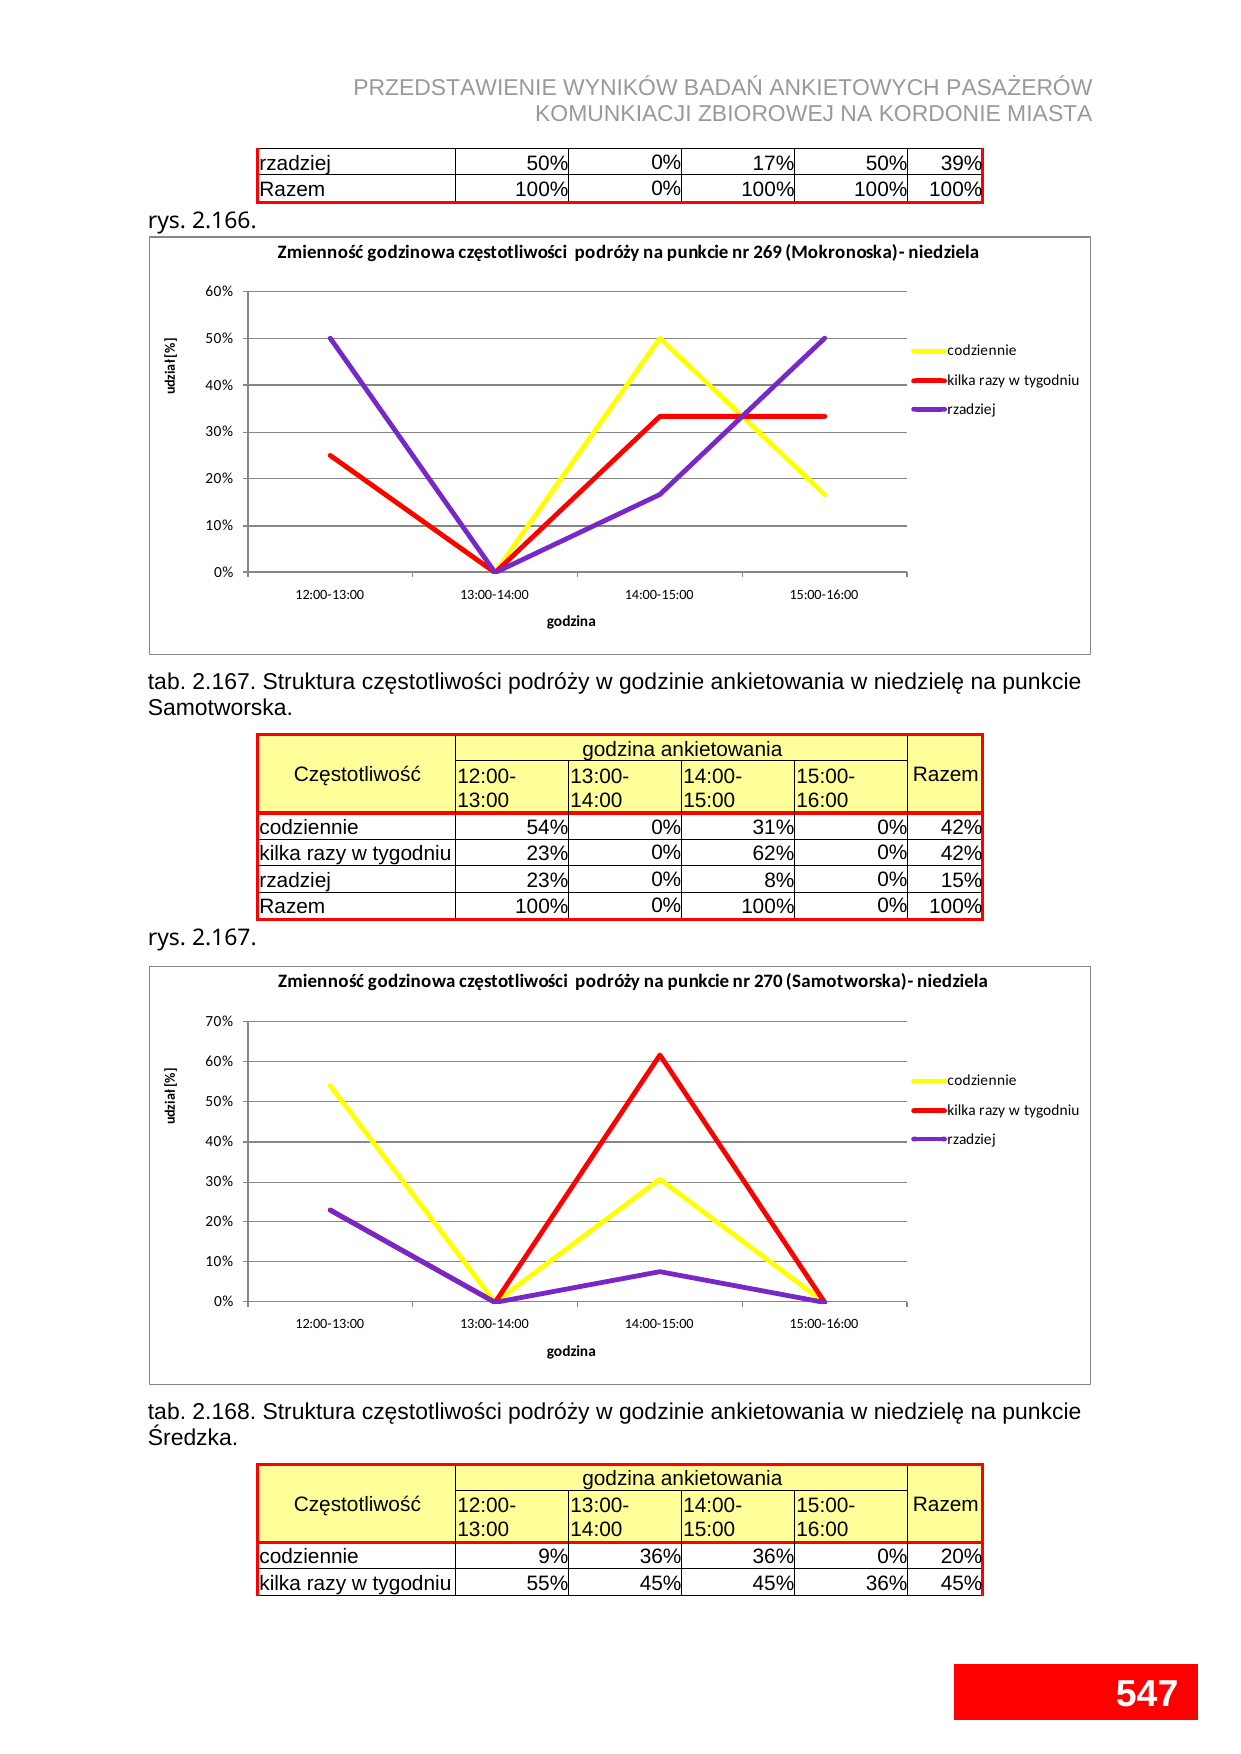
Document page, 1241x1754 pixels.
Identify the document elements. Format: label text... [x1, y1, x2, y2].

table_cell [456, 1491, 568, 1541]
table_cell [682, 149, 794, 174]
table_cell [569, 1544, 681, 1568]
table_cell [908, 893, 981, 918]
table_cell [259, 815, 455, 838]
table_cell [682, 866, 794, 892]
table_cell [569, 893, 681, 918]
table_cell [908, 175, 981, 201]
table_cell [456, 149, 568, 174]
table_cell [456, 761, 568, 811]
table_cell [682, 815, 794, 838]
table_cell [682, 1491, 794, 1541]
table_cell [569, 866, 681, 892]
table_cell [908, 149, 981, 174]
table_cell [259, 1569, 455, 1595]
text rys. 2.166. [148, 204, 1092, 235]
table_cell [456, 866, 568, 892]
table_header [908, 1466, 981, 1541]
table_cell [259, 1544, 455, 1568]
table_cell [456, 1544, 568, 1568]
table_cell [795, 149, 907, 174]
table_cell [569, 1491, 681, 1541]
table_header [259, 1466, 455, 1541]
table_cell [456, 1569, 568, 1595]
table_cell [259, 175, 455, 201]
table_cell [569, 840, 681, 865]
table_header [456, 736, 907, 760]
text tab. 2.168. Struktura częstotliwości podróży w godzinie ankietowania w niedzielę na punkcie Średzka. [148, 1398, 1092, 1451]
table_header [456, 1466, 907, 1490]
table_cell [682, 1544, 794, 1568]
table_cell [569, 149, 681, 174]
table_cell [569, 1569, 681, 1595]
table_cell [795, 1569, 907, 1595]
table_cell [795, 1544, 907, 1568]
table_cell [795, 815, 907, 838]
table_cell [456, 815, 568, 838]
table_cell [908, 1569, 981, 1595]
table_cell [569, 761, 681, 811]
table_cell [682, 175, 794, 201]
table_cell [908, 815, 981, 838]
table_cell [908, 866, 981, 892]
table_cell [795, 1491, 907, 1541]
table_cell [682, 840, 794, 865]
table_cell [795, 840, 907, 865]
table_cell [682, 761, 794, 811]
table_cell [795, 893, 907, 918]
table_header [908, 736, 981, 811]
text tab. 2.167. Struktura częstotliwości podróży w godzinie ankietowania w niedzielę na punkcie Samotworska. [148, 668, 1092, 721]
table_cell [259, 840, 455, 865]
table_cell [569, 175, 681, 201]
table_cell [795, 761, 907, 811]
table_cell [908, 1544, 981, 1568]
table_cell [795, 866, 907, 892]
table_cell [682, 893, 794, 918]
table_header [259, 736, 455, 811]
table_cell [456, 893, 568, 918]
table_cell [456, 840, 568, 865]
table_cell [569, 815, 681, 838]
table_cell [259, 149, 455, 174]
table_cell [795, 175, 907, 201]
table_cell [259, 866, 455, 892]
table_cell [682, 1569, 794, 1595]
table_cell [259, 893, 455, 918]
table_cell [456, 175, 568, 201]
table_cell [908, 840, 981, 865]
text rys. 2.167. [148, 921, 1092, 952]
